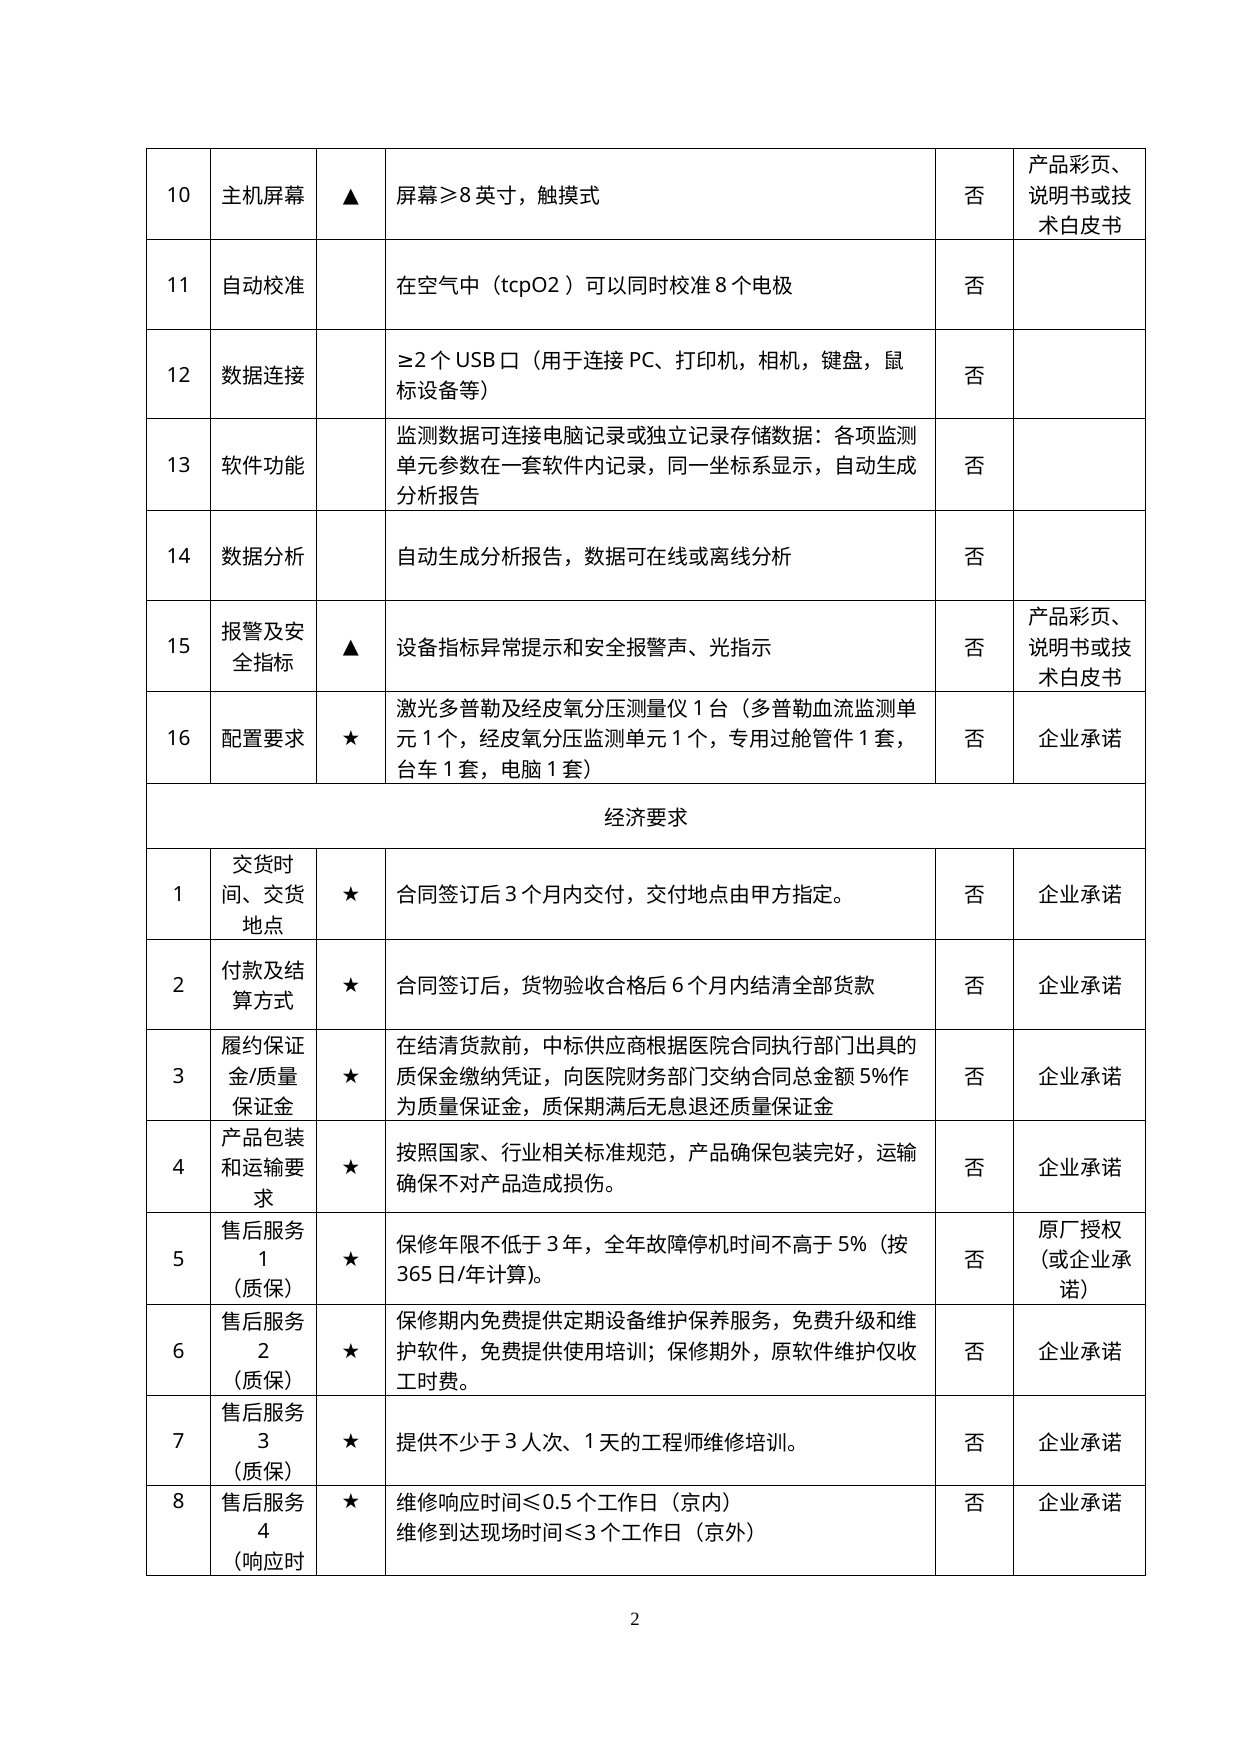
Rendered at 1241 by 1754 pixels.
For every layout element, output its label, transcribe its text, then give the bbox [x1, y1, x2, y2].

table_cell [317, 240, 385, 329]
table_cell 自动生成分析报告，数据可在线或离线分析 [386, 511, 935, 599]
table_cell 10 [147, 149, 210, 239]
table_cell ★ [317, 940, 385, 1029]
table_cell 监测数据可连接电脑记录或独立记录存储数据：各项监测单元参数在一套软件内记录，同一坐标系显示，自动生成分析报告 [386, 419, 935, 510]
table_cell 企业承诺 [1014, 940, 1145, 1029]
table_cell ★ [317, 1305, 385, 1395]
table_cell 企业承诺 [1014, 1486, 1145, 1575]
table_cell 13 [147, 419, 210, 510]
table_cell 提供不少于3人次、1天的工程师维修培训。 [386, 1396, 935, 1485]
table_cell 12 [147, 330, 210, 418]
table_cell 报警及安全指标 [211, 601, 316, 691]
table_cell 企业承诺 [1014, 1305, 1145, 1395]
table_cell 履约保证金/质量保证金 [211, 1030, 316, 1120]
table_cell 数据分析 [211, 511, 316, 599]
table_cell 经济要求 [147, 784, 1145, 847]
table_cell ★ [317, 1121, 385, 1212]
table_cell 否 [936, 511, 1013, 599]
table_cell 合同签订后，货物验收合格后6个月内结清全部货款 [386, 940, 935, 1029]
table_cell 否 [936, 1030, 1013, 1120]
table_cell 否 [936, 240, 1013, 329]
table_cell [386, 1486, 935, 1575]
table_cell 16 [147, 692, 210, 783]
table_cell ▲ [317, 601, 385, 691]
table_cell 在结清货款前，中标供应商根据医院合同执行部门出具的质保金缴纳凭证，向医院财务部门交纳合同总金额5%作为质量保证金，质保期满后无息退还质量保证金 [386, 1030, 935, 1120]
table_cell 企业承诺 [1014, 692, 1145, 783]
table_cell 否 [936, 1486, 1013, 1575]
table_cell 售后服务1 （质保） [211, 1213, 316, 1304]
table_cell 2 [147, 940, 210, 1029]
table_cell 3 [147, 1030, 210, 1120]
table_cell 企业承诺 [1014, 1396, 1145, 1485]
table_cell 8 [147, 1486, 210, 1575]
table_cell 5 [147, 1213, 210, 1304]
table_cell 企业承诺 [1014, 849, 1145, 939]
table_cell 1 [147, 849, 210, 939]
table_cell 否 [936, 1305, 1013, 1395]
table_cell [317, 419, 385, 510]
table_cell 否 [936, 1396, 1013, 1485]
table_cell 在空气中（tcpO2 ）可以同时校准8个电极 [386, 240, 935, 329]
table_cell 否 [936, 849, 1013, 939]
table_cell ★ [317, 1030, 385, 1120]
table_cell 激光多普勒及经皮氧分压测量仪1台（多普勒血流监测单元1个，经皮氧分压监测单元1个，专用过舱管件1套，台车1套，电脑1套） [386, 692, 935, 783]
table_cell 否 [936, 330, 1013, 418]
table_cell 15 [147, 601, 210, 691]
table_cell 配置要求 [211, 692, 316, 783]
table_cell 否 [936, 940, 1013, 1029]
table_cell 保修期内免费提供定期设备维护保养服务，免费升级和维护软件，免费提供使用培训；保修期外，原软件维护仅收工时费。 [386, 1305, 935, 1395]
table_cell [1014, 240, 1145, 329]
table_cell 否 [936, 1121, 1013, 1212]
table_cell 否 [936, 419, 1013, 510]
table_cell 企业承诺 [1014, 1030, 1145, 1120]
table_cell 否 [936, 692, 1013, 783]
table_cell [1014, 511, 1145, 599]
table_cell 否 [936, 1213, 1013, 1304]
table_cell ★ [317, 1213, 385, 1304]
table_cell 产品彩页、说明书或技术白皮书 [1014, 149, 1145, 239]
table_cell [1014, 419, 1145, 510]
table_cell 屏幕≥8英寸，触摸式 [386, 149, 935, 239]
table_cell 否 [936, 149, 1013, 239]
table_cell 保修年限不低于3年，全年故障停机时间不高于5%（按365日/年计算)。 [386, 1213, 935, 1304]
table_cell 数据连接 [211, 330, 316, 418]
table_cell 11 [147, 240, 210, 329]
table_cell 交货时间、交货地点 [211, 849, 316, 939]
table_cell 售后服务2 （质保） [211, 1305, 316, 1395]
table_cell 软件功能 [211, 419, 316, 510]
table_cell [1014, 330, 1145, 418]
table_cell 设备指标异常提示和安全报警声、光指示 [386, 601, 935, 691]
table_cell ★ [317, 1486, 385, 1575]
table_cell [317, 511, 385, 599]
table_cell 否 [936, 601, 1013, 691]
table_cell 原厂授权 （或企业承诺） [1014, 1213, 1145, 1304]
table_cell ▲ [317, 149, 385, 239]
table_cell 14 [147, 511, 210, 599]
table_cell 产品包装和运输要求 [211, 1121, 316, 1212]
table_cell ★ [317, 692, 385, 783]
table_cell ≥2个USB口（用于连接PC、打印机，相机，键盘，鼠标设备等） [386, 330, 935, 418]
table_cell 产品彩页、说明书或技术白皮书 [1014, 601, 1145, 691]
table_cell 自动校准 [211, 240, 316, 329]
table_cell ★ [317, 1396, 385, 1485]
table_cell 售后服务3 （质保） [211, 1396, 316, 1485]
table_cell 企业承诺 [1014, 1121, 1145, 1212]
table_cell 7 [147, 1396, 210, 1485]
table_cell 4 [147, 1121, 210, 1212]
table_cell ★ [317, 849, 385, 939]
table_cell 6 [147, 1305, 210, 1395]
table_cell 售后服务4 （响应时间） [211, 1486, 316, 1575]
table_cell 合同签订后3个月内交付，交付地点由甲方指定。 [386, 849, 935, 939]
table_cell [317, 330, 385, 418]
table_cell 主机屏幕 [211, 149, 316, 239]
table_cell 付款及结算方式 [211, 940, 316, 1029]
table_cell 按照国家、行业相关标准规范，产品确保包装完好，运输确保不对产品造成损伤。 [386, 1121, 935, 1212]
